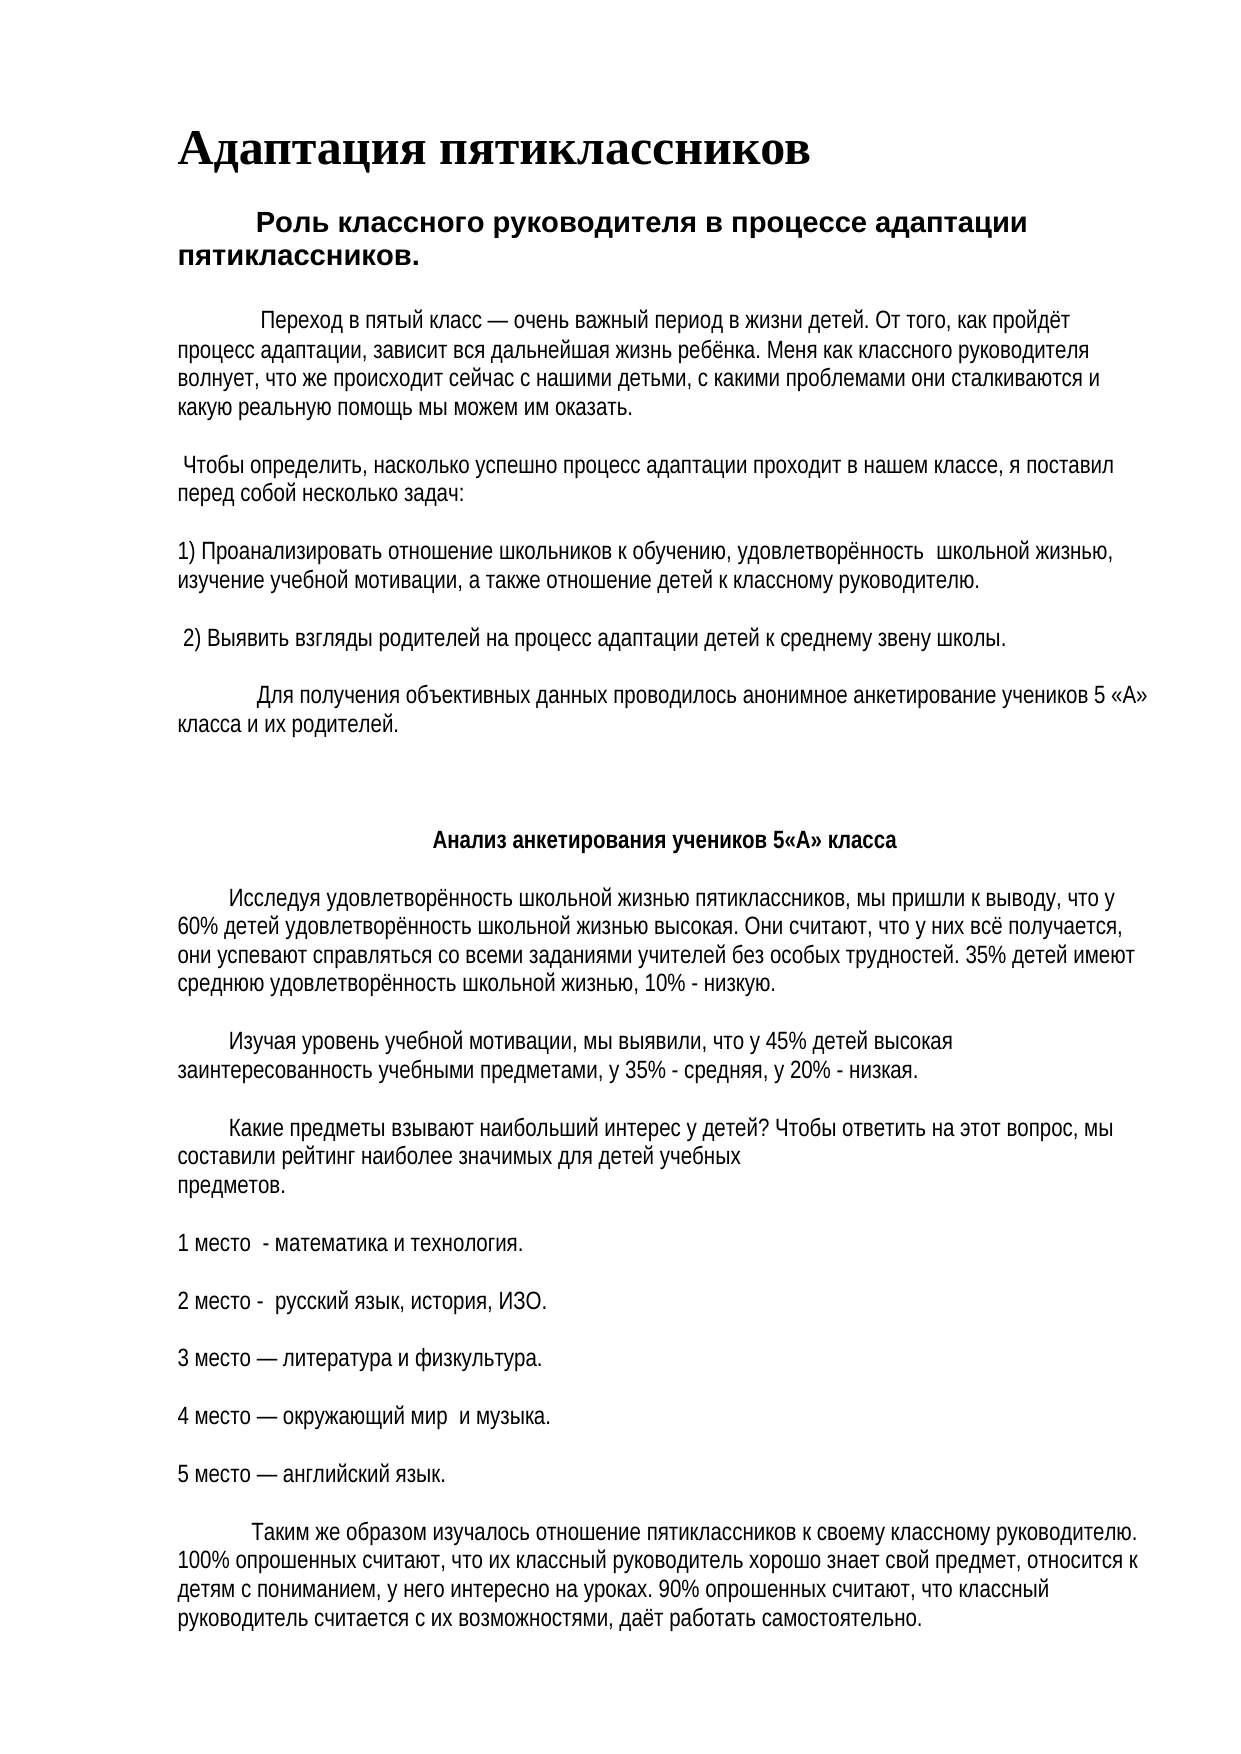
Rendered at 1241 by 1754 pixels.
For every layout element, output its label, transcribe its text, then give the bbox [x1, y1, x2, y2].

text 3 место — литература и физкультура. [177, 1343, 1152, 1372]
text 4 место — окружающий мир и музыка. [177, 1401, 1152, 1430]
text Изучая уровень учебной мотивации, мы выявили, что у 45% детей высокая заинтересованность учебными предметами, у 35% - средняя, у 20% - низкая. [177, 1026, 1152, 1083]
text Какие предметы взывают наибольший интерес у детей? Чтобы ответить на этот вопрос, мы составили рейтинг наиболее значимых для детей учебных предметов. [177, 1113, 1152, 1199]
text 1) Проанализировать отношение школьников к обучению, удовлетворённость школьной жизнью, изучение учебной мотивации, а также отношение детей к классному руководителю. [177, 536, 1152, 593]
text 2) Выявить взгляды родителей на процесс адаптации детей к среднему звену школы. [177, 623, 1152, 651]
text Анализ анкетирования учеников 5«А» класса [177, 825, 1152, 853]
text 2 место - русский язык, история, ИЗО. [177, 1286, 1152, 1314]
text Адаптация пятиклассников [177, 118, 1152, 176]
text Таким же образом изучалось отношение пятиклассников к своему классному руководителю. 100% опрошенных считают, что их классный руководитель хорошо знает свой предмет, относится к детям с пониманием, у него интересно на уроках. 90% опрошенных считают, что классный руководитель считается с их возможностями, даёт работать самостоятельно. [177, 1517, 1152, 1631]
text Роль классного руководителя в процессе адаптации пятиклассников. [177, 205, 1152, 272]
text Переход в пятый класс — очень важный период в жизни детей. От того, как пройдёт процесс адаптации, зависит вся дальнейшая жизнь ребёнка. Меня как классного руководителя волнует, что же происходит сейчас с нашими детьми, с какими проблемами они сталкиваются и какую реальную помощь мы можем им оказать. [177, 301, 1152, 421]
text Чтобы определить, насколько успешно процесс адаптации проходит в нашем классе, я поставил перед собой несколько задач: [177, 450, 1152, 507]
text 5 место — английский язык. [177, 1459, 1152, 1488]
text Для получения объективных данных проводилось анонимное анкетирование учеников 5 «А» класса и их родителей. [177, 680, 1152, 738]
text Исследуя удовлетворённость школьной жизнью пятиклассников, мы пришли к выводу, что у 60% детей удовлетворённость школьной жизнью высокая. Они считают, что у них всё получается, они успевают справляться со всеми заданиями учителей без особых трудностей. 35% детей имеют среднюю удовлетворённость школьной жизнью, 10% - низкую. [177, 882, 1152, 997]
text 1 место - математика и технология. [177, 1228, 1152, 1256]
